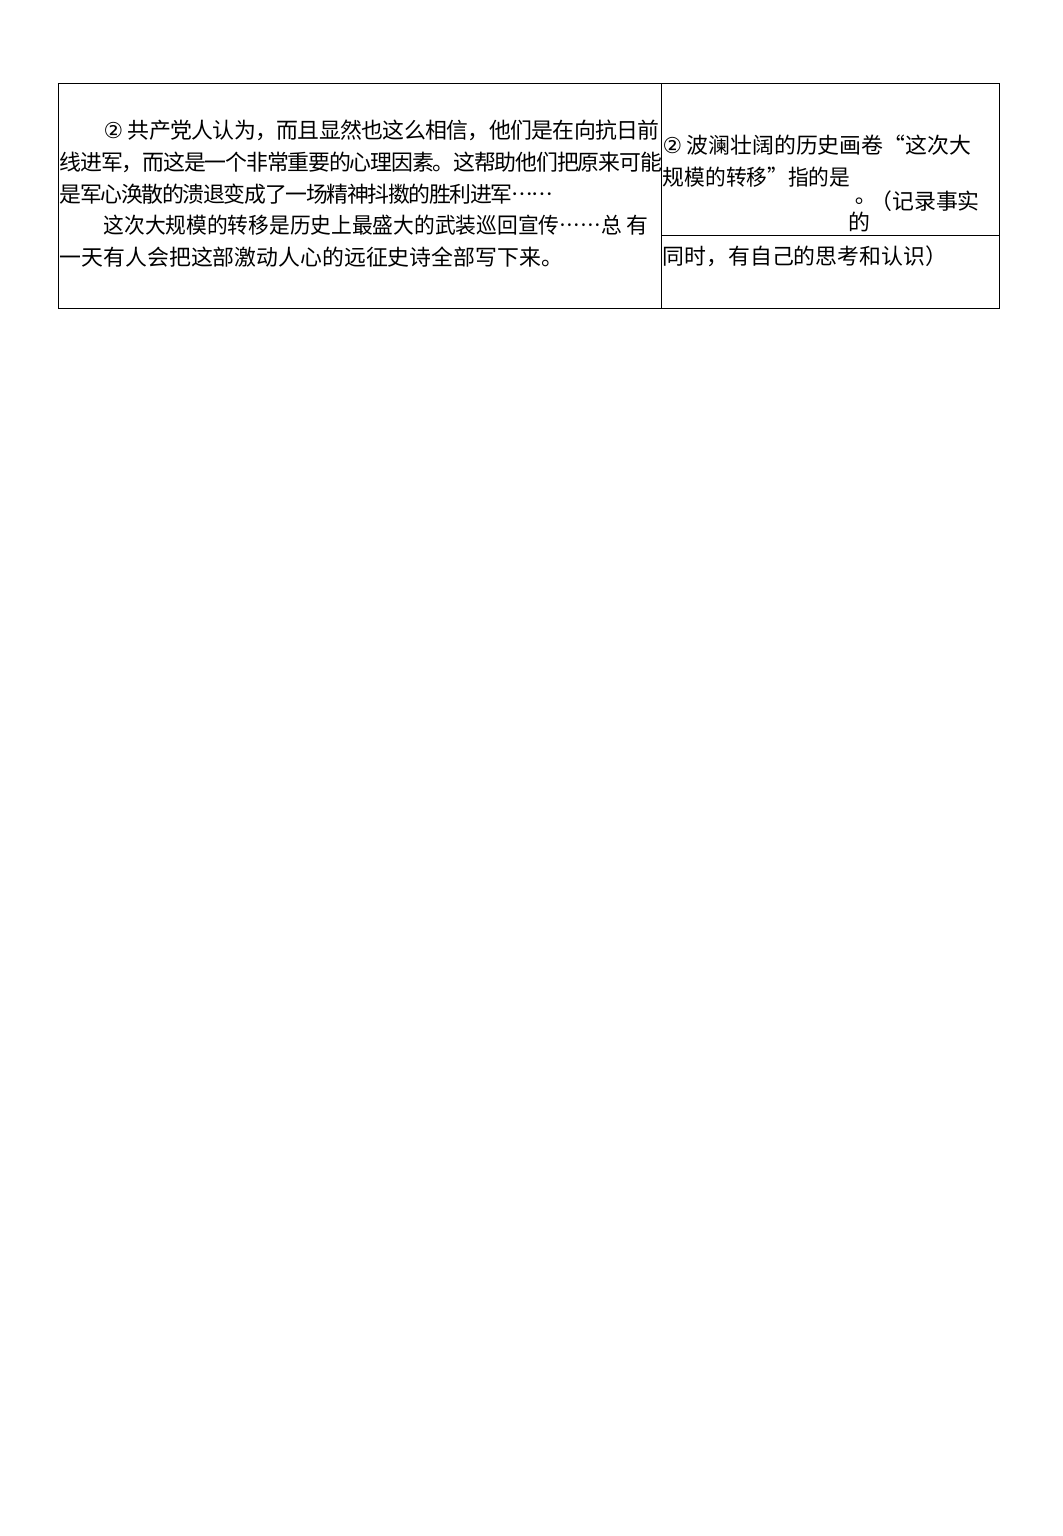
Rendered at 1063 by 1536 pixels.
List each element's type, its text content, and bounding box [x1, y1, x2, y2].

table_cell ②波澜壮阔的历史画卷“这次大规模的转移”指的是 。（记录事实的 [662, 84, 999, 234]
table_cell 同时，有自己的思考和认识） [662, 236, 999, 308]
table_cell ②共产党人认为，而且显然也这么相信，他们是在向抗日前线进军，而这是一个非常重要的心理因素。这帮助他们把原来可能是军心涣散的溃退变成了一场精神抖擞的胜利进军…… 这次大规模的转移是历史上最盛大的武装巡回宣传……总 有一天有人会把这部激动人心的远征史诗全部写下来。 [59, 84, 661, 308]
